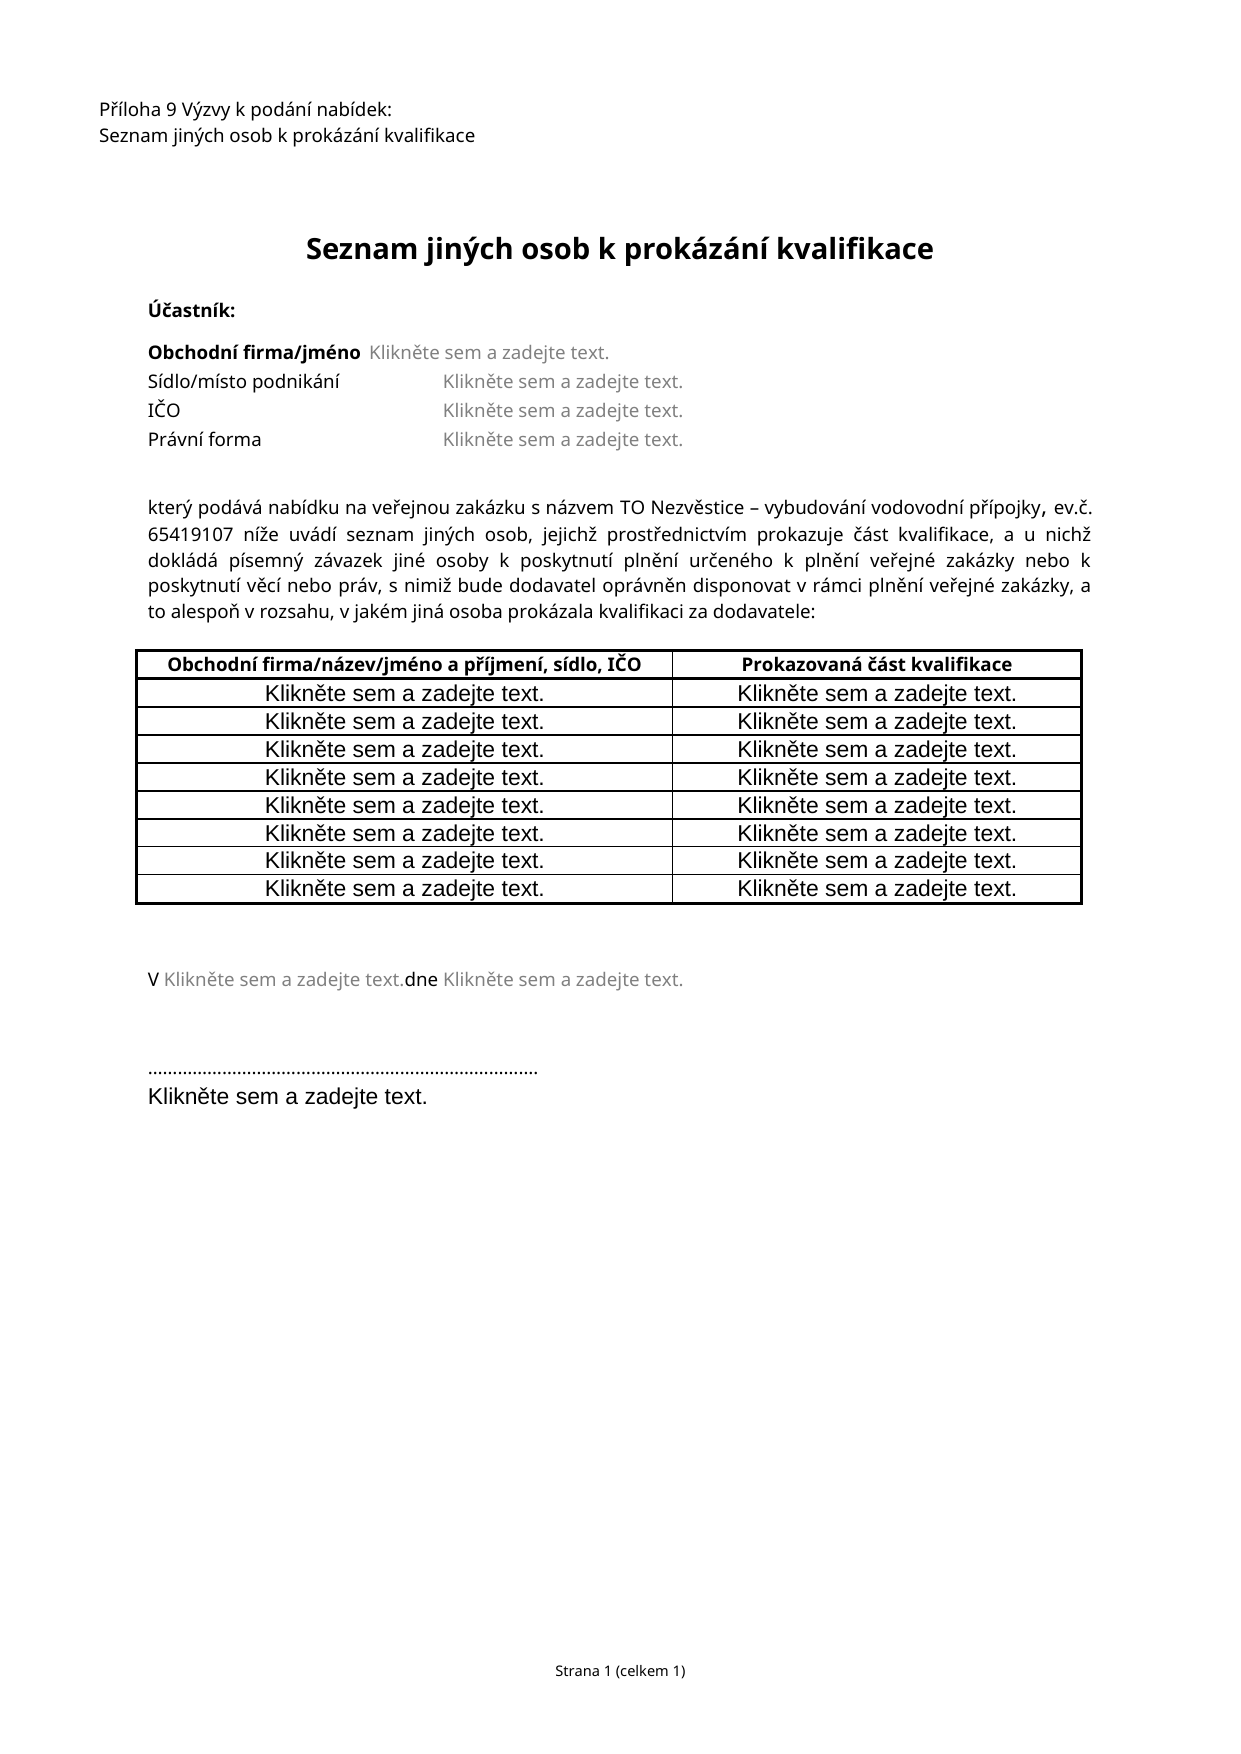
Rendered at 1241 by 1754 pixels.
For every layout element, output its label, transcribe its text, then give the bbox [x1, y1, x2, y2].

text Právní forma [148, 423, 1093, 452]
text ……………………………………………………………………. [148, 1051, 1092, 1080]
table_header Prokazovaná část kvalifikace [673, 652, 1080, 677]
text IČO [148, 394, 1093, 423]
table_header Obchodní firma/název/jméno a příjmení, sídlo, IČO [138, 652, 672, 677]
title Seznam jiných osob k prokázání kvalifikace [148, 228, 1093, 268]
text Sídlo/místo podnikání [148, 365, 1093, 394]
text který podává nabídku na veřejnou zakázku s názvem TO Nezvěstice – vybudování vodovodní přípojky, ev.č. 65419107 níže uvádí seznam jiných osob, jejichž prostřednictvím prokazuje část kvalifikace, a u nichž dokládá písemný závazek jiné osoby k poskytnutí plnění určeného k plnění veřejné zakázky nebo k poskytnutí věcí nebo práv, s nimiž bude dodavatel oprávněn disponovat v rámci plnění veřejné zakázky, a to alespoň v rozsahu, v jakém jiná osoba prokázala kvalifikaci za dodavatele: [148, 490, 1093, 624]
text V dne [148, 963, 1092, 992]
text Obchodní firma/jméno [148, 336, 1093, 365]
text Účastník: [148, 293, 1093, 324]
